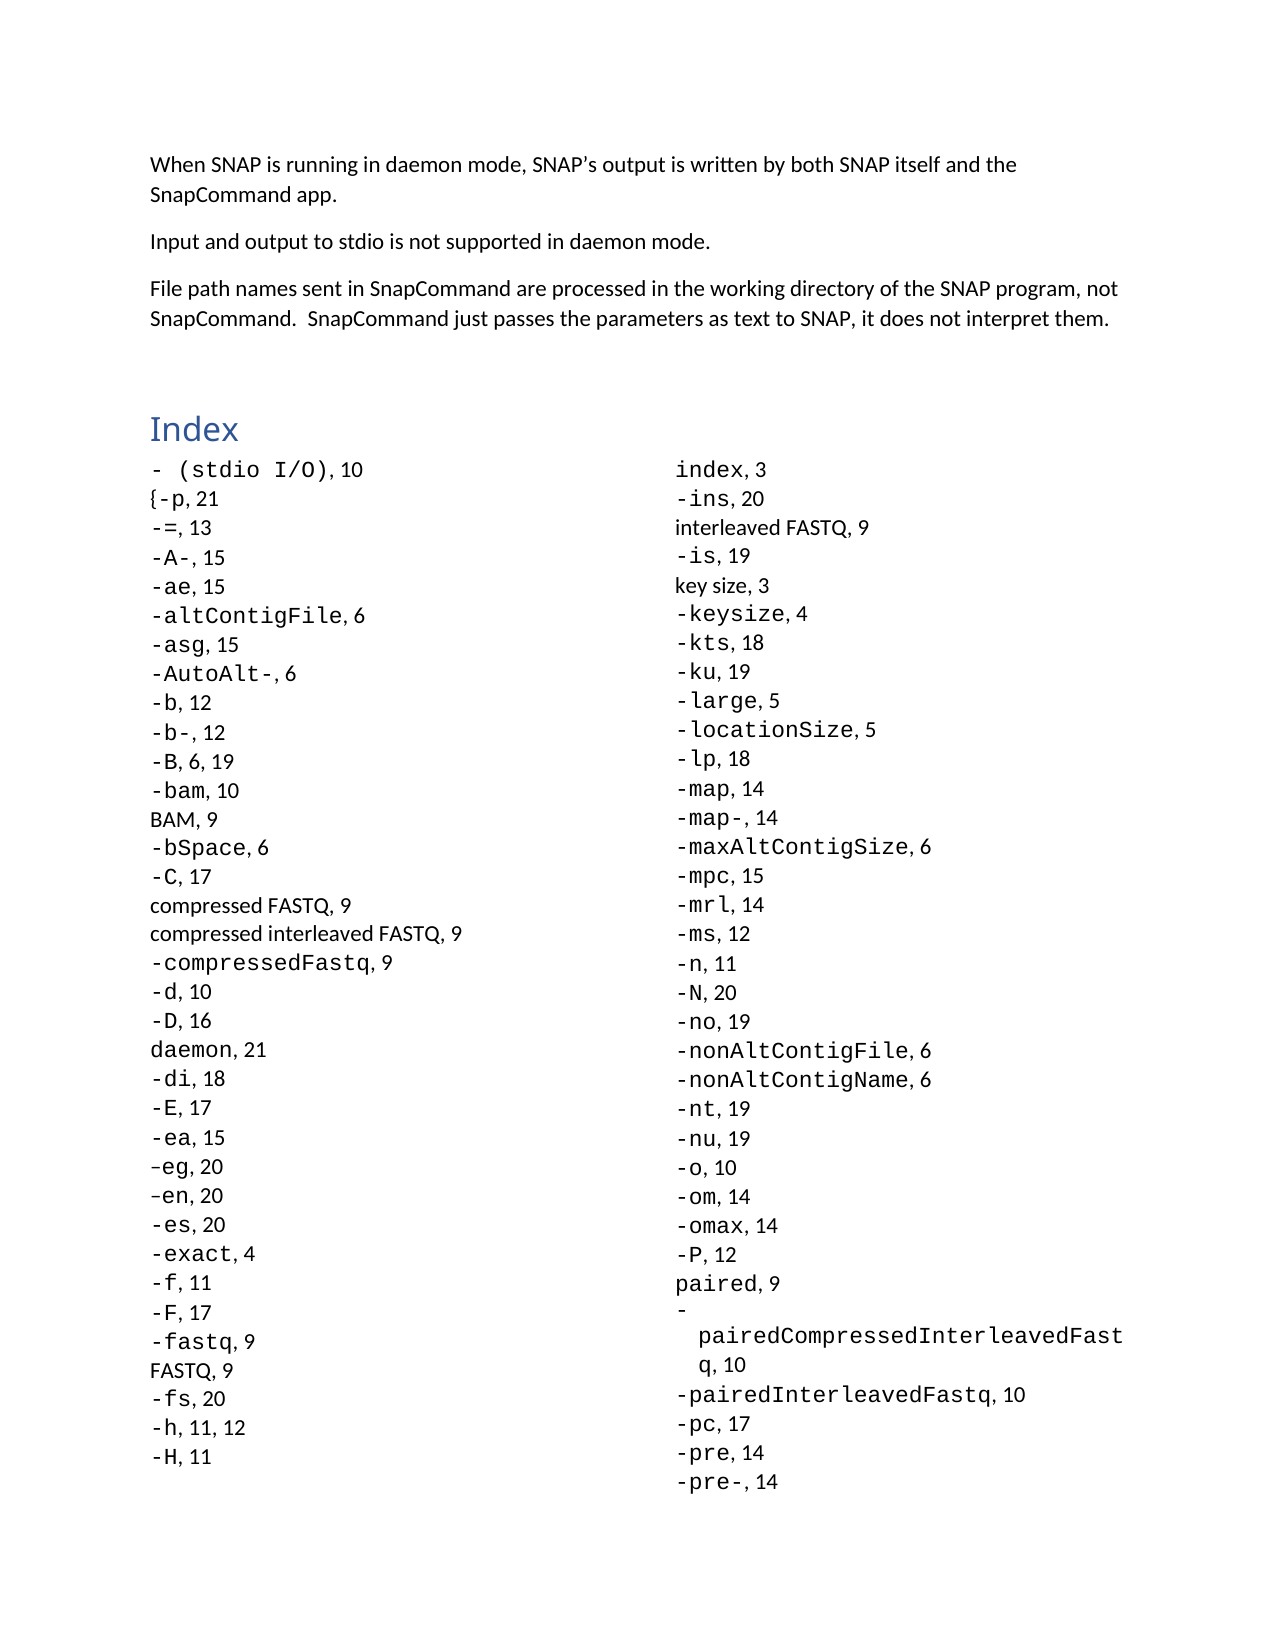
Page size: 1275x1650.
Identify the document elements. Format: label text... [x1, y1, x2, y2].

text -kts, 18 [675, 628, 1125, 657]
text -ku, 19 [675, 657, 1125, 686]
text -b-, 12 [150, 718, 600, 747]
text -is, 19 [675, 542, 1125, 571]
text -E, 17 [150, 1093, 600, 1123]
text -h, 11, 12 [150, 1413, 600, 1442]
text -maxAltContigSize, 6 [675, 832, 1125, 861]
text -mrl, 14 [675, 890, 1125, 919]
text -F, 17 [150, 1298, 600, 1327]
text - (stdio I/O), 10 [150, 455, 600, 484]
text Input and output to stdio is not supported in daemon mode. [150, 227, 1125, 255]
text -no, 19 [675, 1007, 1125, 1036]
text -compressedFastq, 9 [150, 948, 600, 977]
text –eg, 20 [150, 1152, 600, 1181]
text -keysize, 4 [675, 599, 1125, 628]
text {-p, 21 [150, 484, 600, 513]
text key size, 3 [675, 571, 1125, 599]
text compressed FASTQ, 9 [150, 892, 600, 919]
text paired, 9 [675, 1269, 1125, 1299]
text index, 3 [675, 455, 1125, 484]
text -pairedInterleavedFastq, 10 [675, 1380, 1125, 1409]
text -pc, 17 [675, 1409, 1125, 1438]
text -bam, 10 [150, 776, 600, 805]
text -H, 11 [150, 1442, 600, 1471]
text -A-, 15 [150, 543, 600, 572]
text -d, 10 [150, 977, 600, 1006]
text -=, 13 [150, 513, 600, 543]
text -bSpace, 6 [150, 833, 600, 862]
text -ea, 15 [150, 1123, 600, 1152]
text -ae, 15 [150, 572, 600, 601]
text -ms, 12 [675, 919, 1125, 949]
text -fs, 20 [150, 1384, 600, 1413]
text -omax, 14 [675, 1211, 1125, 1240]
text When SNAP is running in daemon mode, SNAP’s output is written by both SNAP itself and the SnapCommand app. [150, 150, 1125, 208]
subtitle Index [150, 406, 1125, 452]
text -altContigFile, 6 [150, 601, 600, 630]
text -P, 12 [675, 1240, 1125, 1269]
text FASTQ, 9 [150, 1356, 600, 1384]
text -pre-, 14 [675, 1467, 1125, 1496]
text -C, 17 [150, 862, 600, 892]
text -pairedCompressedInterleavedFastq, 10 [675, 1299, 1125, 1380]
text -f, 11 [150, 1268, 600, 1298]
text -nonAltContigName, 6 [675, 1065, 1125, 1094]
text -pre, 14 [675, 1438, 1125, 1467]
text -fastq, 9 [150, 1327, 600, 1356]
text -exact, 4 [150, 1239, 600, 1268]
text -n, 11 [675, 949, 1125, 978]
text -nu, 19 [675, 1124, 1125, 1153]
text File path names sent in SnapCommand are processed in the working directory of the SNAP program, not SnapCommand. SnapCommand just passes the parameters as text to SNAP, it does not interpret them. [150, 274, 1125, 332]
text -locationSize, 5 [675, 715, 1125, 744]
text daemon, 21 [150, 1035, 600, 1064]
text -b, 12 [150, 688, 600, 718]
text -lp, 18 [675, 744, 1125, 774]
text –en, 20 [150, 1181, 600, 1210]
text -es, 20 [150, 1210, 600, 1239]
text -om, 14 [675, 1182, 1125, 1211]
text -asg, 15 [150, 630, 600, 659]
text -di, 18 [150, 1064, 600, 1093]
text -large, 5 [675, 686, 1125, 715]
text compressed interleaved FASTQ, 9 [150, 919, 600, 948]
text -map, 14 [675, 774, 1125, 803]
text -AutoAlt-, 6 [150, 659, 600, 688]
text -D, 16 [150, 1006, 600, 1035]
text -mpc, 15 [675, 861, 1125, 890]
text -ins, 20 [675, 484, 1125, 513]
text -nt, 19 [675, 1094, 1125, 1124]
text -map-, 14 [675, 803, 1125, 832]
text -o, 10 [675, 1153, 1125, 1182]
text -N, 20 [675, 978, 1125, 1007]
text BAM, 9 [150, 805, 600, 833]
text -nonAltContigFile, 6 [675, 1036, 1125, 1065]
text interleaved FASTQ, 9 [675, 513, 1125, 542]
text -B, 6, 19 [150, 747, 600, 776]
